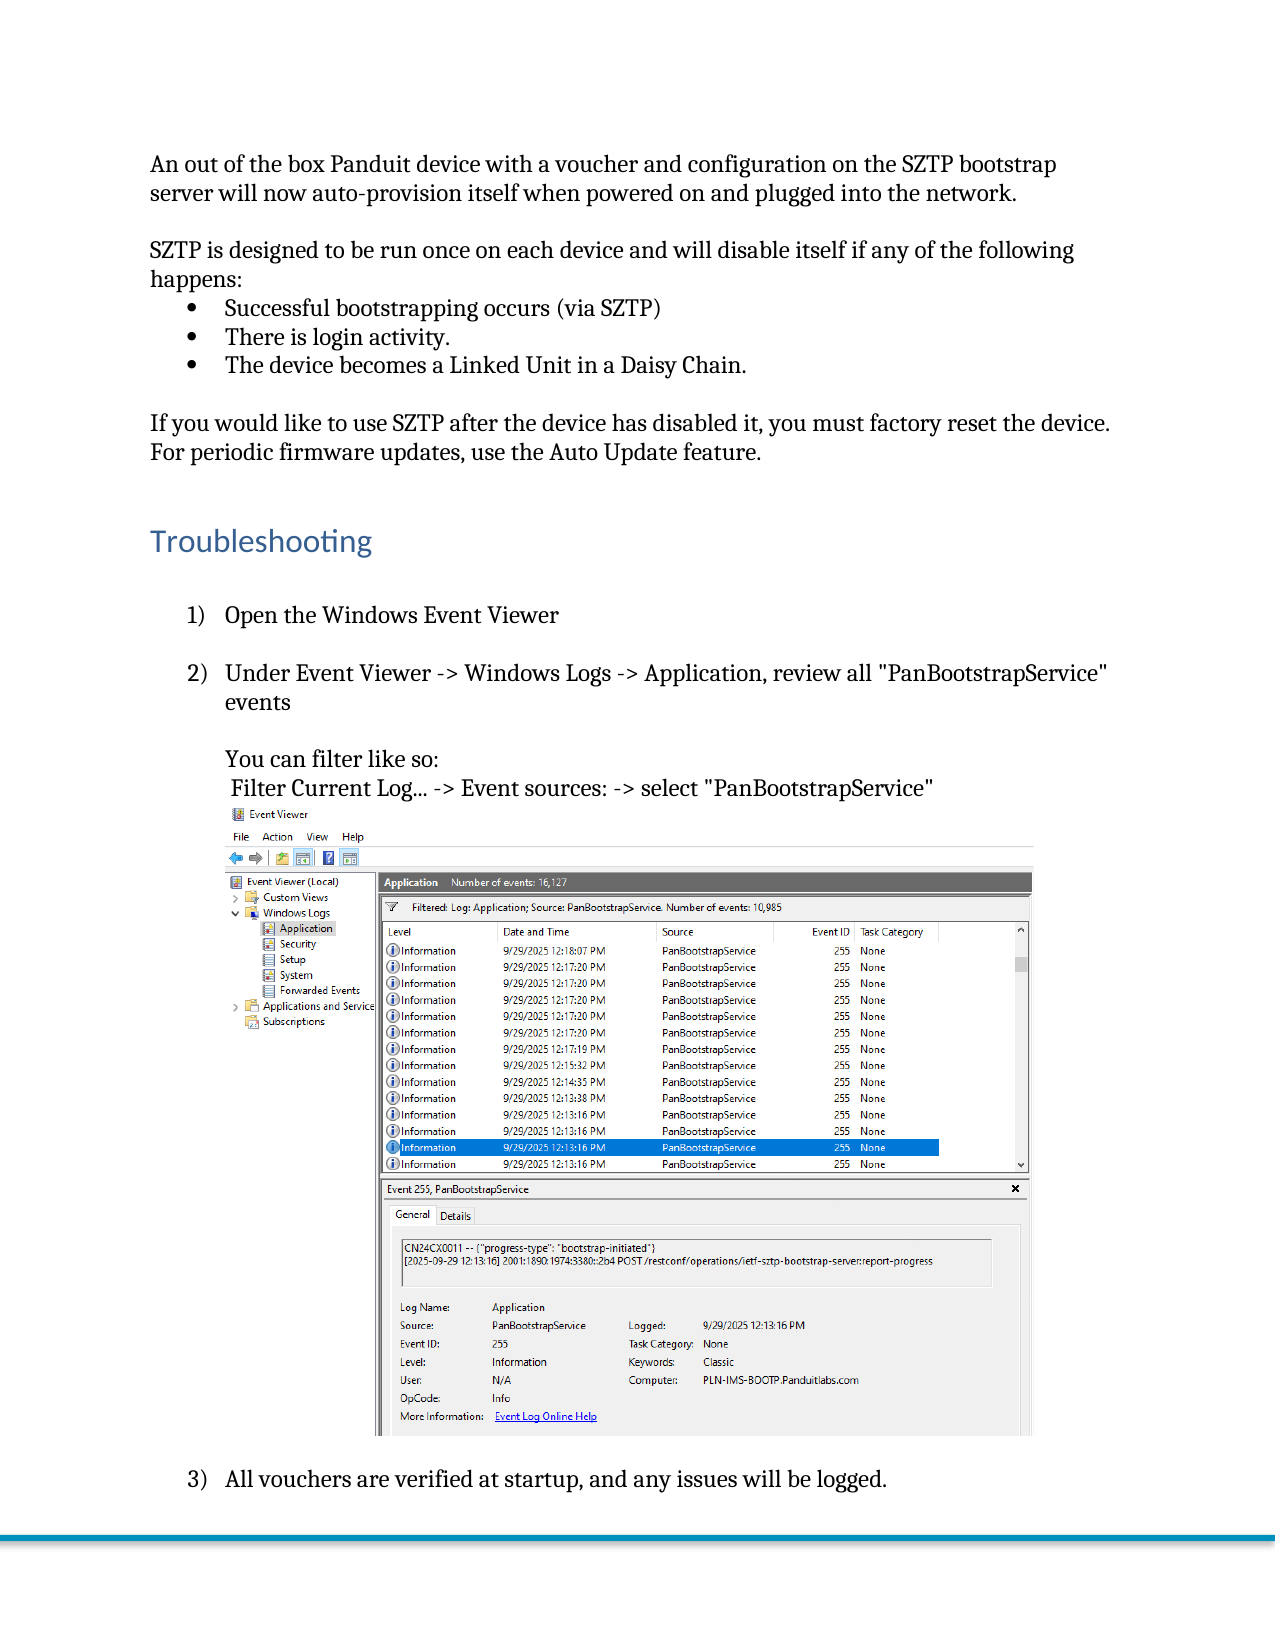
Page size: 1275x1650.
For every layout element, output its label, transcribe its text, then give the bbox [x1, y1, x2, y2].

text SZTP is designed to be run once on each device and will disable itself if any of the following happens: [150, 236, 1125, 294]
list All vouchers are verified at startup, and any issues will be logged. [187, 1465, 1125, 1493]
list Under Event Viewer -> Windows Logs -> Application, review all "PanBootstrapService" events [187, 659, 1125, 745]
list Successful bootstrapping occurs (via SZTP) [187, 294, 1125, 322]
list Open the Windows Event Viewer [187, 601, 1125, 659]
list The device becomes a Linked Unit in a Daisy Chain. [187, 351, 1125, 380]
list There is login activity. [187, 322, 1125, 351]
text Filter Current Log... -> Event sources: -> select "PanBootstrapService" [225, 774, 1125, 803]
text An out of the box Panduit device with a voucher and configuration on the SZTP bootstrap server will now auto-provision itself when powered on and plugged into the network. [150, 150, 1125, 207]
subtitle Troubleshooting [150, 520, 1125, 601]
text If you would like to use SZTP after the device has disabled it, you must factory reset the device. For periodic firmware updates, use the Auto Update feature. [150, 409, 1125, 495]
text You can filter like so: [225, 745, 1125, 774]
picture [225, 802, 1034, 1436]
